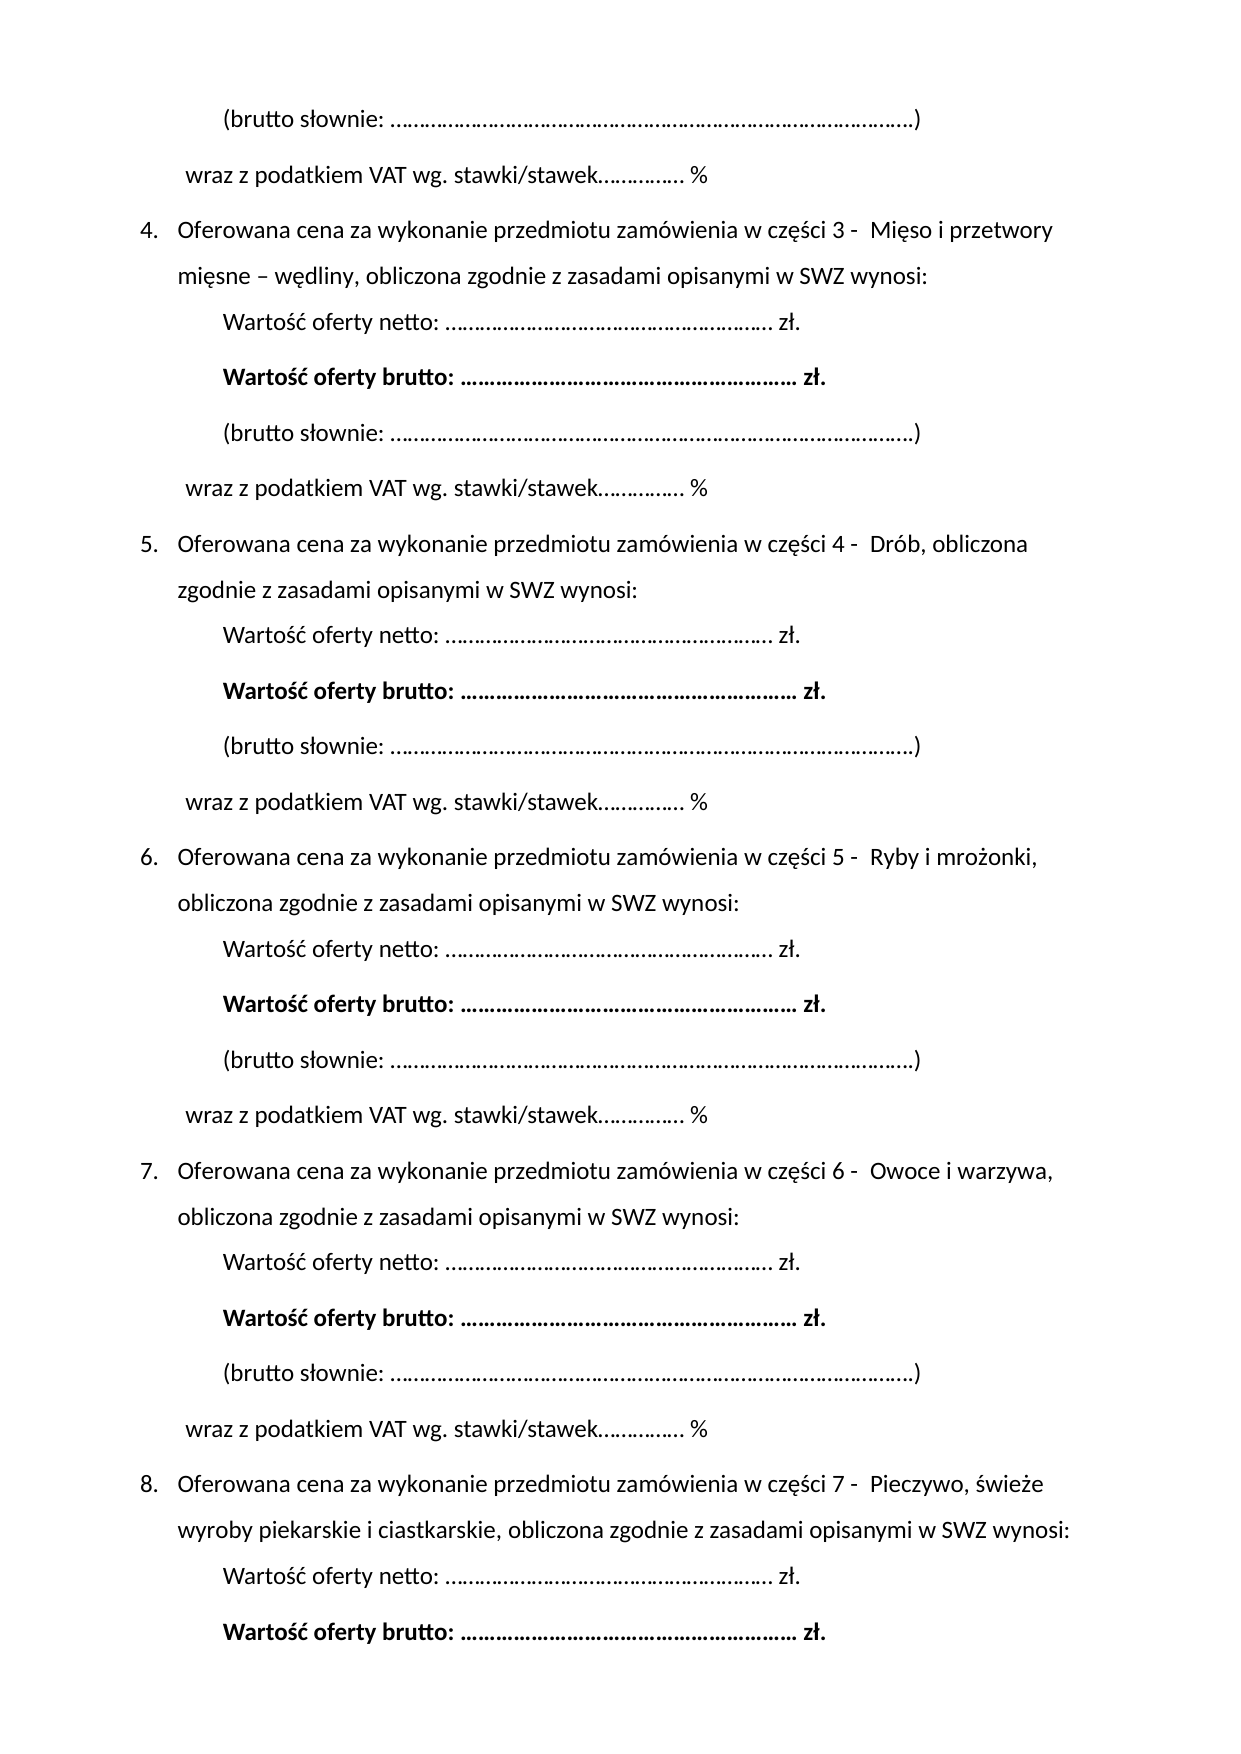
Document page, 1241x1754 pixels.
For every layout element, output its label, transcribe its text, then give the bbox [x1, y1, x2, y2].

text Wartość oferty brutto: ………………………………………………… zł. [223, 1616, 1093, 1646]
text Wartość oferty netto: ………………………………………………… zł. [223, 1247, 1093, 1277]
text Wartość oferty netto: ………………………………………………… zł. [223, 1560, 1093, 1591]
text (brutto słownie: ……………………………………………………………………………….) [223, 1044, 1093, 1074]
text wraz z podatkiem VAT wg. stawki/stawek…………… % [185, 159, 1093, 189]
text wraz z podatkiem VAT wg. stawki/stawek…………… % [185, 1413, 1093, 1444]
list Oferowana cena za wykonanie przedmiotu zamówienia w części 7 - Pieczywo, świeże wyroby piekarskie i ciastkarskie, obliczona zgodnie z zasadami opisanymi w SWZ wynosi: [140, 1469, 1093, 1545]
list Oferowana cena za wykonanie przedmiotu zamówienia w części 6 - Owoce i warzywa, obliczona zgodnie z zasadami opisanymi w SWZ wynosi: [140, 1155, 1093, 1231]
text Wartość oferty netto: ………………………………………………… zł. [223, 619, 1093, 650]
text Wartość oferty netto: ………………………………………………… zł. [223, 306, 1093, 336]
list Oferowana cena za wykonanie przedmiotu zamówienia w części 3 - Mięso i przetwory mięsne – wędliny, obliczona zgodnie z zasadami opisanymi w SWZ wynosi: [140, 214, 1093, 291]
text Wartość oferty brutto: ………………………………………………… zł. [223, 1302, 1093, 1333]
text (brutto słownie: ……………………………………………………………………………….) [223, 731, 1093, 761]
text wraz z podatkiem VAT wg. stawki/stawek…………… % [185, 472, 1093, 503]
text Wartość oferty brutto: ………………………………………………… zł. [223, 361, 1093, 392]
list Oferowana cena za wykonanie przedmiotu zamówienia w części 5 - Ryby i mrożonki, obliczona zgodnie z zasadami opisanymi w SWZ wynosi: [140, 842, 1093, 918]
list Oferowana cena za wykonanie przedmiotu zamówienia w części 4 - Drób, obliczona zgodnie z zasadami opisanymi w SWZ wynosi: [140, 528, 1093, 604]
text wraz z podatkiem VAT wg. stawki/stawek…………… % [185, 1099, 1093, 1130]
text Wartość oferty netto: ………………………………………………… zł. [223, 933, 1093, 963]
text (brutto słownie: ……………………………………………………………………………….) [223, 1358, 1093, 1388]
text wraz z podatkiem VAT wg. stawki/stawek…………… % [185, 786, 1093, 817]
text (brutto słownie: ……………………………………………………………………………….) [223, 417, 1093, 447]
text (brutto słownie: ……………………………………………………………………………….) [223, 103, 1093, 134]
text Wartość oferty brutto: ………………………………………………… zł. [223, 988, 1093, 1019]
text Wartość oferty brutto: ………………………………………………… zł. [223, 675, 1093, 706]
